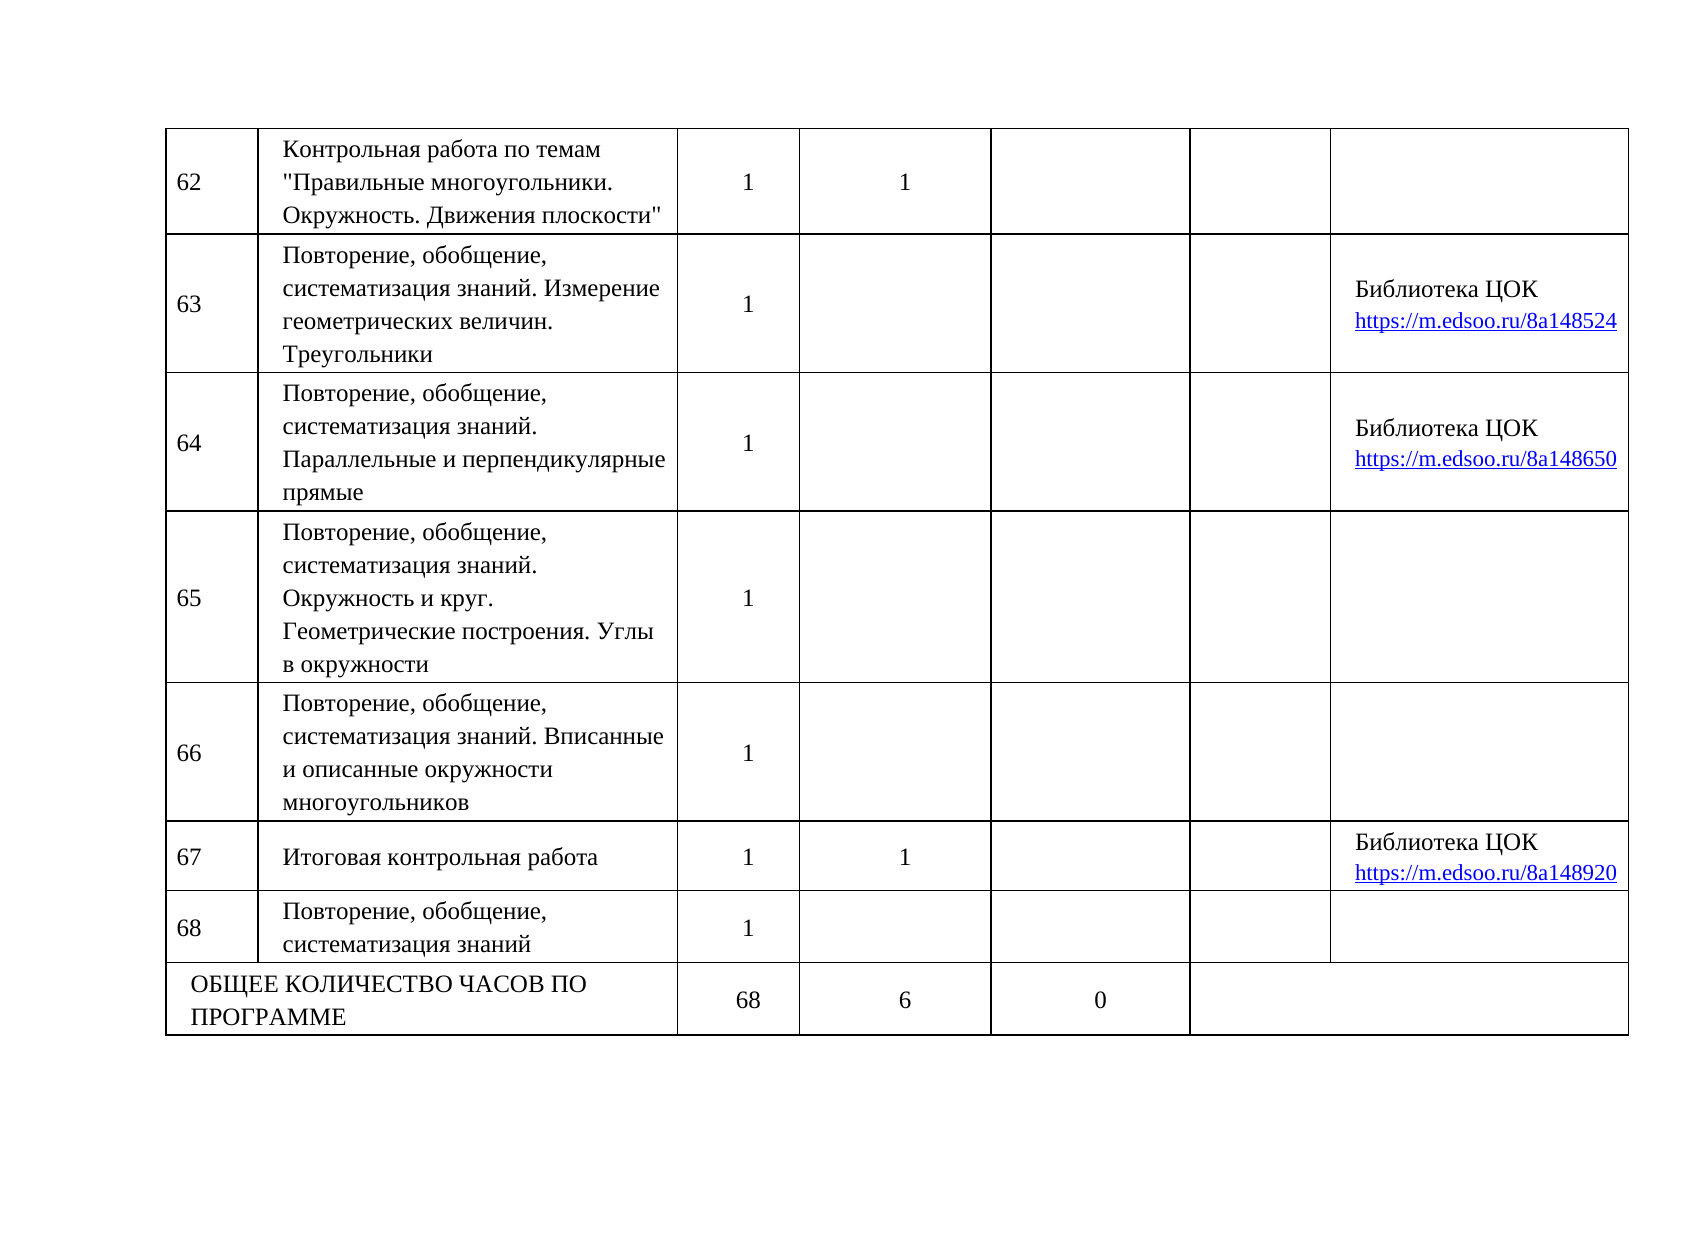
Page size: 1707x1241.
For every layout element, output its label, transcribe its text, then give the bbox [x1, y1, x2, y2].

table_cell Повторение, обобщение, систематизация знаний. Окружность и круг. Геометрические построения. Углы в окружности [259, 512, 677, 681]
table_cell [992, 683, 1189, 820]
table_cell ОБЩЕЕ КОЛИЧЕСТВО ЧАСОВ ПО ПРОГРАММЕ [167, 963, 677, 1034]
table_cell Повторение, обобщение, систематизация знаний. Измерение геометрических величин. Треугольники [259, 235, 677, 372]
table_cell 1 [678, 822, 799, 889]
table_cell 66 [167, 683, 257, 820]
table_cell 68 [678, 963, 799, 1034]
table_cell [800, 891, 990, 962]
table_cell Повторение, обобщение, систематизация знаний. Вписанные и описанные окружности многоугольников [259, 683, 677, 820]
table_cell Библиотека ЦОК https://m.edsoo.ru/8a148650 [1331, 373, 1628, 510]
table_cell [992, 891, 1189, 962]
table_cell [992, 373, 1189, 510]
table_cell 1 [678, 235, 799, 372]
table_cell Библиотека ЦОК https://m.edsoo.ru/8a148920 [1331, 822, 1628, 889]
table_cell [1191, 235, 1330, 372]
table_cell [1191, 129, 1330, 233]
table_cell [800, 373, 990, 510]
table_cell [992, 235, 1189, 372]
table_cell [1331, 891, 1628, 962]
table_cell 67 [167, 822, 257, 889]
table_cell 62 [167, 129, 257, 233]
table_cell [800, 683, 990, 820]
table_cell [1191, 373, 1330, 510]
table_cell 63 [167, 235, 257, 372]
table_cell [1191, 683, 1330, 820]
table_cell 0 [992, 963, 1189, 1034]
table_cell [992, 512, 1189, 681]
table_cell Повторение, обобщение, систематизация знаний. Параллельные и перпендикулярные прямые [259, 373, 677, 510]
table_cell 1 [800, 129, 990, 233]
table_cell [992, 822, 1189, 889]
table_cell 1 [678, 891, 799, 962]
table_cell Контрольная работа по темам "Правильные многоугольники. Окружность. Движения плоскости" [259, 129, 677, 233]
table_cell [800, 235, 990, 372]
table_cell [1191, 512, 1330, 681]
table_cell [1191, 891, 1330, 962]
table_cell 68 [167, 891, 257, 962]
table_cell [992, 129, 1189, 233]
table_cell Повторение, обобщение, систематизация знаний [259, 891, 677, 962]
table_cell 1 [800, 822, 990, 889]
table_cell [1331, 512, 1628, 681]
table_cell 1 [678, 683, 799, 820]
table_cell Библиотека ЦОК https://m.edsoo.ru/8a148524 [1331, 235, 1628, 372]
table_cell [1191, 963, 1628, 1034]
table_cell [1331, 683, 1628, 820]
table_cell [800, 512, 990, 681]
table_cell 1 [678, 129, 799, 233]
table_cell 6 [800, 963, 990, 1034]
table_cell 1 [678, 512, 799, 681]
table_cell 1 [678, 373, 799, 510]
table_cell [1331, 129, 1628, 233]
table_cell [1191, 822, 1330, 889]
table_cell 64 [167, 373, 257, 510]
table_cell Итоговая контрольная работа [259, 822, 677, 889]
table_cell 65 [167, 512, 257, 681]
